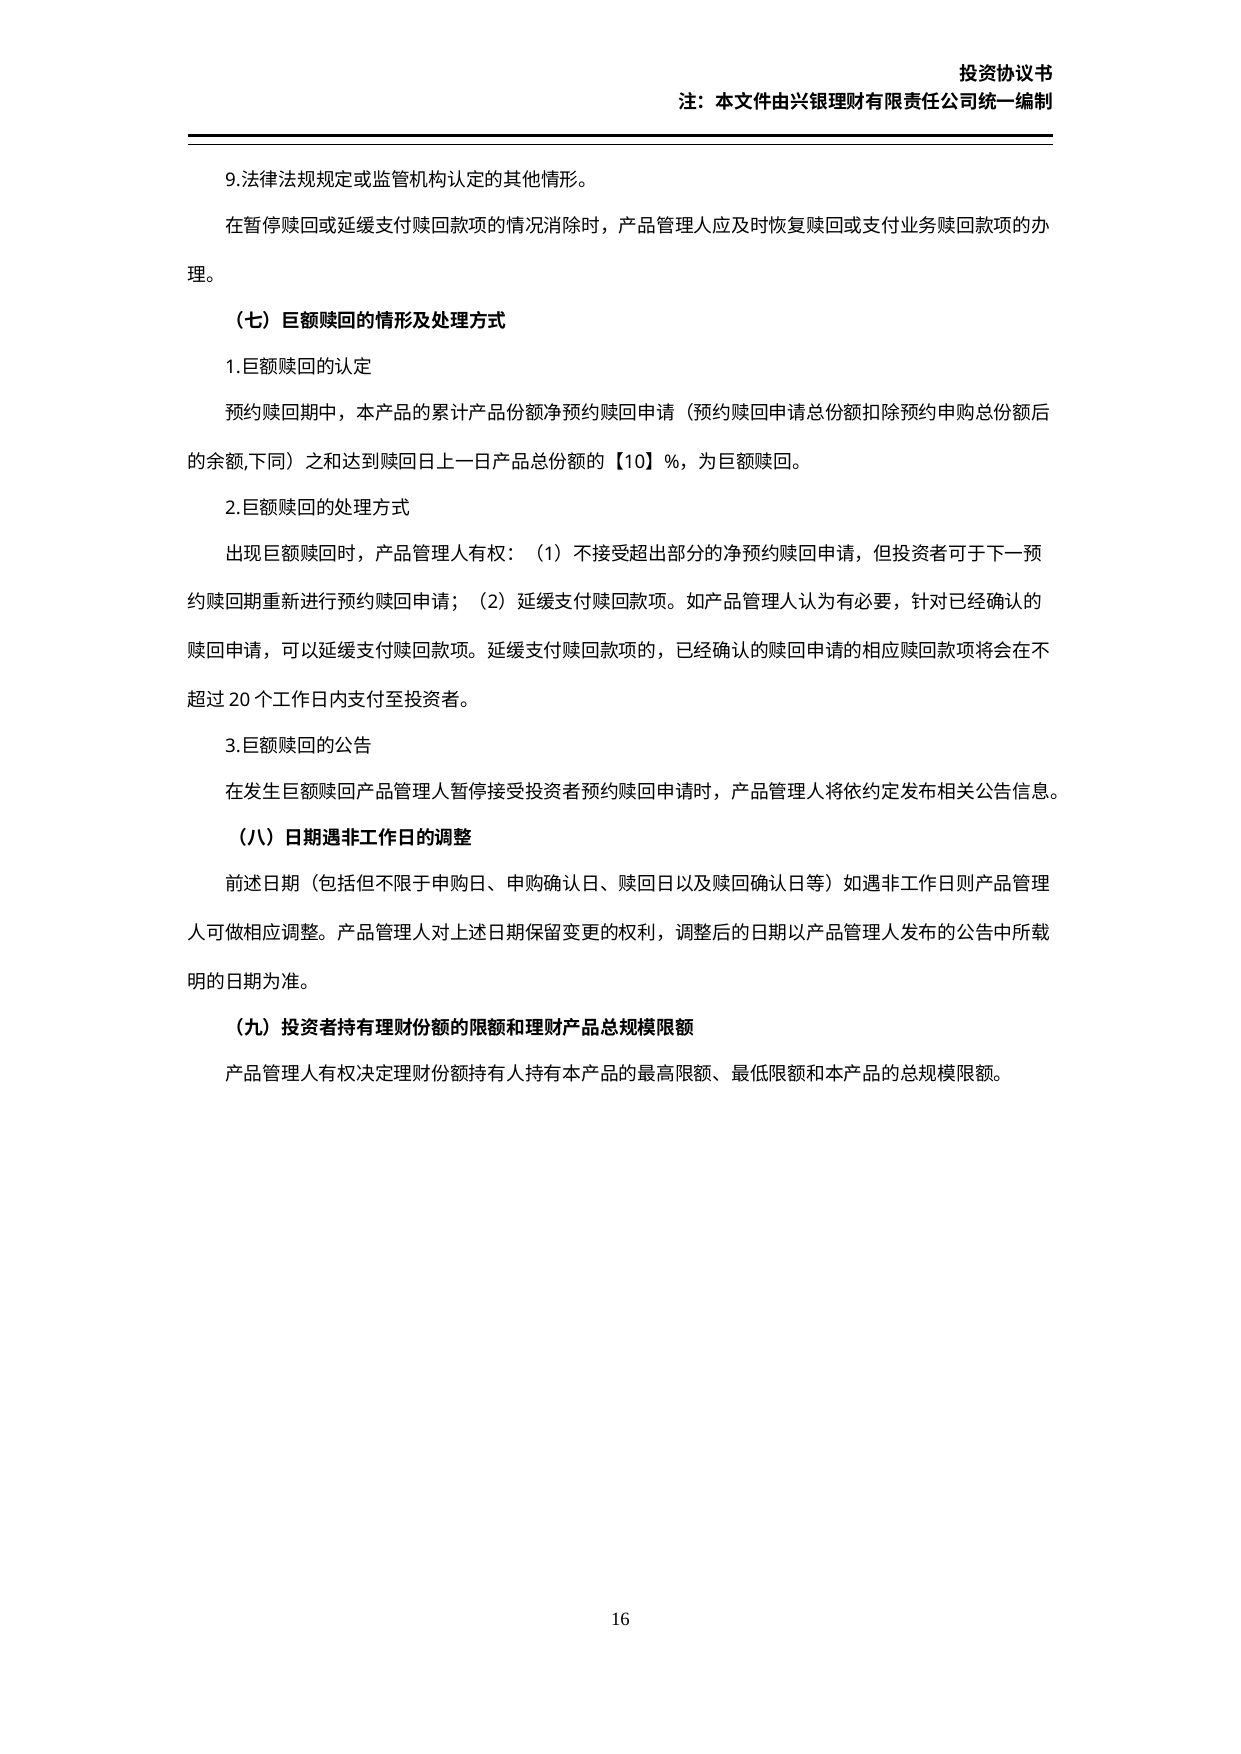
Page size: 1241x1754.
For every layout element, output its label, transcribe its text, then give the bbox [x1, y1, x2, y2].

text 9.法律法规规定或监管机构认定的其他情形。 [187, 162, 1053, 194]
text 预约赎回期中，本产品的累计产品份额净预约赎回申请（预约赎回申请总份额扣除预约申购总份额后的余额,下同）之和达到赎回日上一日产品总份额的【10】%，为巨额赎回。 [187, 395, 1053, 476]
text 在发生巨额赎回产品管理人暂停接受投资者预约赎回申请时，产品管理人将依约定发布相关公告信息。 [187, 774, 1053, 807]
text 1.巨额赎回的认定 [187, 349, 1053, 381]
text 产品管理人有权决定理财份额持有人持有本产品的最高限额、最低限额和本产品的总规模限额。 [187, 1056, 1053, 1088]
text 出现巨额赎回时，产品管理人有权：（1）不接受超出部分的净预约赎回申请，但投资者可于下一预约赎回期重新进行预约赎回申请；（2）延缓支付赎回款项。如产品管理人认为有必要，针对已经确认的赎回申请，可以延缓支付赎回款项。延缓支付赎回款项的，已经确认的赎回申请的相应赎回款项将会在不超过20个工作日内支付至投资者。 [187, 536, 1053, 714]
text （九）投资者持有理财份额的限额和理财产品总规模限额 [187, 1010, 1053, 1042]
text 在暂停赎回或延缓支付赎回款项的情况消除时，产品管理人应及时恢复赎回或支付业务赎回款项的办理。 [187, 208, 1053, 289]
text （七）巨额赎回的情形及处理方式 [187, 303, 1053, 335]
text 前述日期（包括但不限于申购日、申购确认日、赎回日以及赎回确认日等）如遇非工作日则产品管理人可做相应调整。产品管理人对上述日期保留变更的权利，调整后的日期以产品管理人发布的公告中所载明的日期为准。 [187, 866, 1053, 996]
text 2.巨额赎回的处理方式 [187, 490, 1053, 522]
text （八）日期遇非工作日的调整 [209, 820, 1053, 853]
text 3.巨额赎回的公告 [187, 728, 1053, 761]
